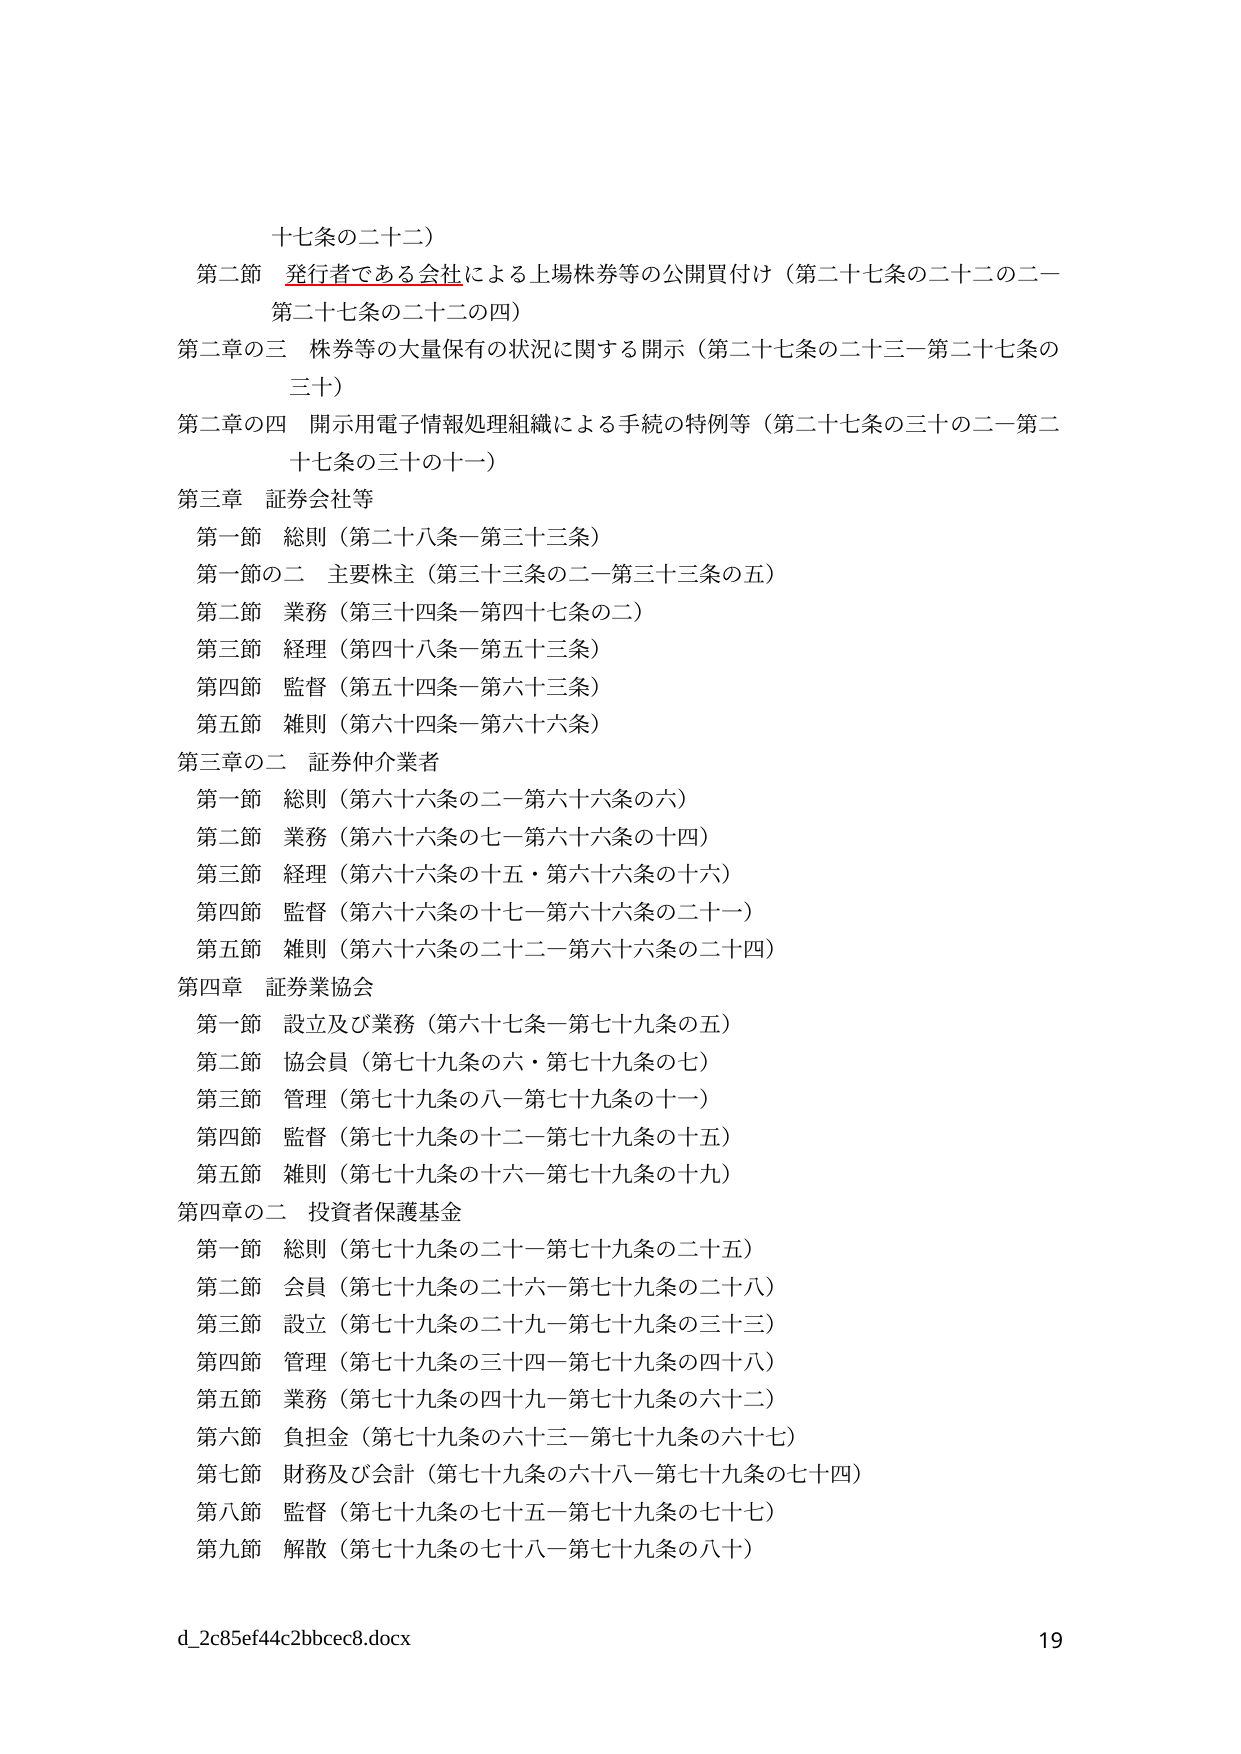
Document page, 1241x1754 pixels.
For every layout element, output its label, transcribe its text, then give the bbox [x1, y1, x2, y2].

text 第一節 総則（第七十九条の二十―第七十九条の二十五） [196, 1229, 1063, 1267]
text 第四章 証券業協会 [177, 967, 1063, 1004]
text 第四節 監督（第七十九条の十二―第七十九条の十五） [196, 1117, 1063, 1154]
text 第七節 財務及び会計（第七十九条の六十八―第七十九条の七十四） [196, 1454, 1063, 1492]
text 第二節 業務（第六十六条の七―第六十六条の十四） [196, 817, 1063, 854]
text 第四節 監督（第六十六条の十七―第六十六条の二十一） [196, 892, 1063, 929]
text 第一節の二 主要株主（第三十三条の二―第三十三条の五） [196, 554, 1063, 592]
text 第二節 発行者である会社による上場株券等の公開買付け（第二十七条の二十二の二―第二十七条の二十二の四） [196, 254, 1063, 329]
text 第六節 負担金（第七十九条の六十三―第七十九条の六十七） [196, 1417, 1063, 1454]
text 第五節 業務（第七十九条の四十九―第七十九条の六十二） [196, 1379, 1063, 1417]
text 第三節 経理（第六十六条の十五・第六十六条の十六） [196, 854, 1063, 892]
text 第二節 会員（第七十九条の二十六―第七十九条の二十八） [196, 1267, 1063, 1304]
text 第三章 証券会社等 [177, 479, 1063, 517]
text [196, 217, 1063, 254]
text 第八節 監督（第七十九条の七十五―第七十九条の七十七） [196, 1492, 1063, 1529]
text 第三節 管理（第七十九条の八―第七十九条の十一） [196, 1079, 1063, 1117]
text 第二節 協会員（第七十九条の六・第七十九条の七） [196, 1042, 1063, 1079]
text 第四章の二 投資者保護基金 [177, 1192, 1063, 1229]
text 第三章の二 証券仲介業者 [177, 742, 1063, 779]
text 第二章の三 株券等の大量保有の状況に関する開示（第二十七条の二十三―第二十七条の三十） [177, 329, 1063, 404]
text 第一節 総則（第二十八条―第三十三条） [196, 517, 1063, 554]
text 第三節 設立（第七十九条の二十九―第七十九条の三十三） [196, 1304, 1063, 1342]
text 第五節 雑則（第六十六条の二十二―第六十六条の二十四） [196, 929, 1063, 967]
text 第九節 解散（第七十九条の七十八―第七十九条の八十） [196, 1529, 1063, 1567]
text 第二節 業務（第三十四条―第四十七条の二） [196, 592, 1063, 629]
text 第五節 雑則（第七十九条の十六―第七十九条の十九） [196, 1154, 1063, 1192]
text 第四節 監督（第五十四条―第六十三条） [196, 667, 1063, 704]
text 第一節 設立及び業務（第六十七条―第七十九条の五） [196, 1004, 1063, 1042]
text 第二章の四 開示用電子情報処理組織による手続の特例等（第二十七条の三十の二―第二十七条の三十の十一） [177, 404, 1063, 479]
text 第一節 総則（第六十六条の二―第六十六条の六） [196, 779, 1063, 817]
text 第三節 経理（第四十八条―第五十三条） [196, 629, 1063, 667]
text 第四節 管理（第七十九条の三十四―第七十九条の四十八） [196, 1342, 1063, 1379]
text 第五節 雑則（第六十四条―第六十六条） [196, 704, 1063, 742]
